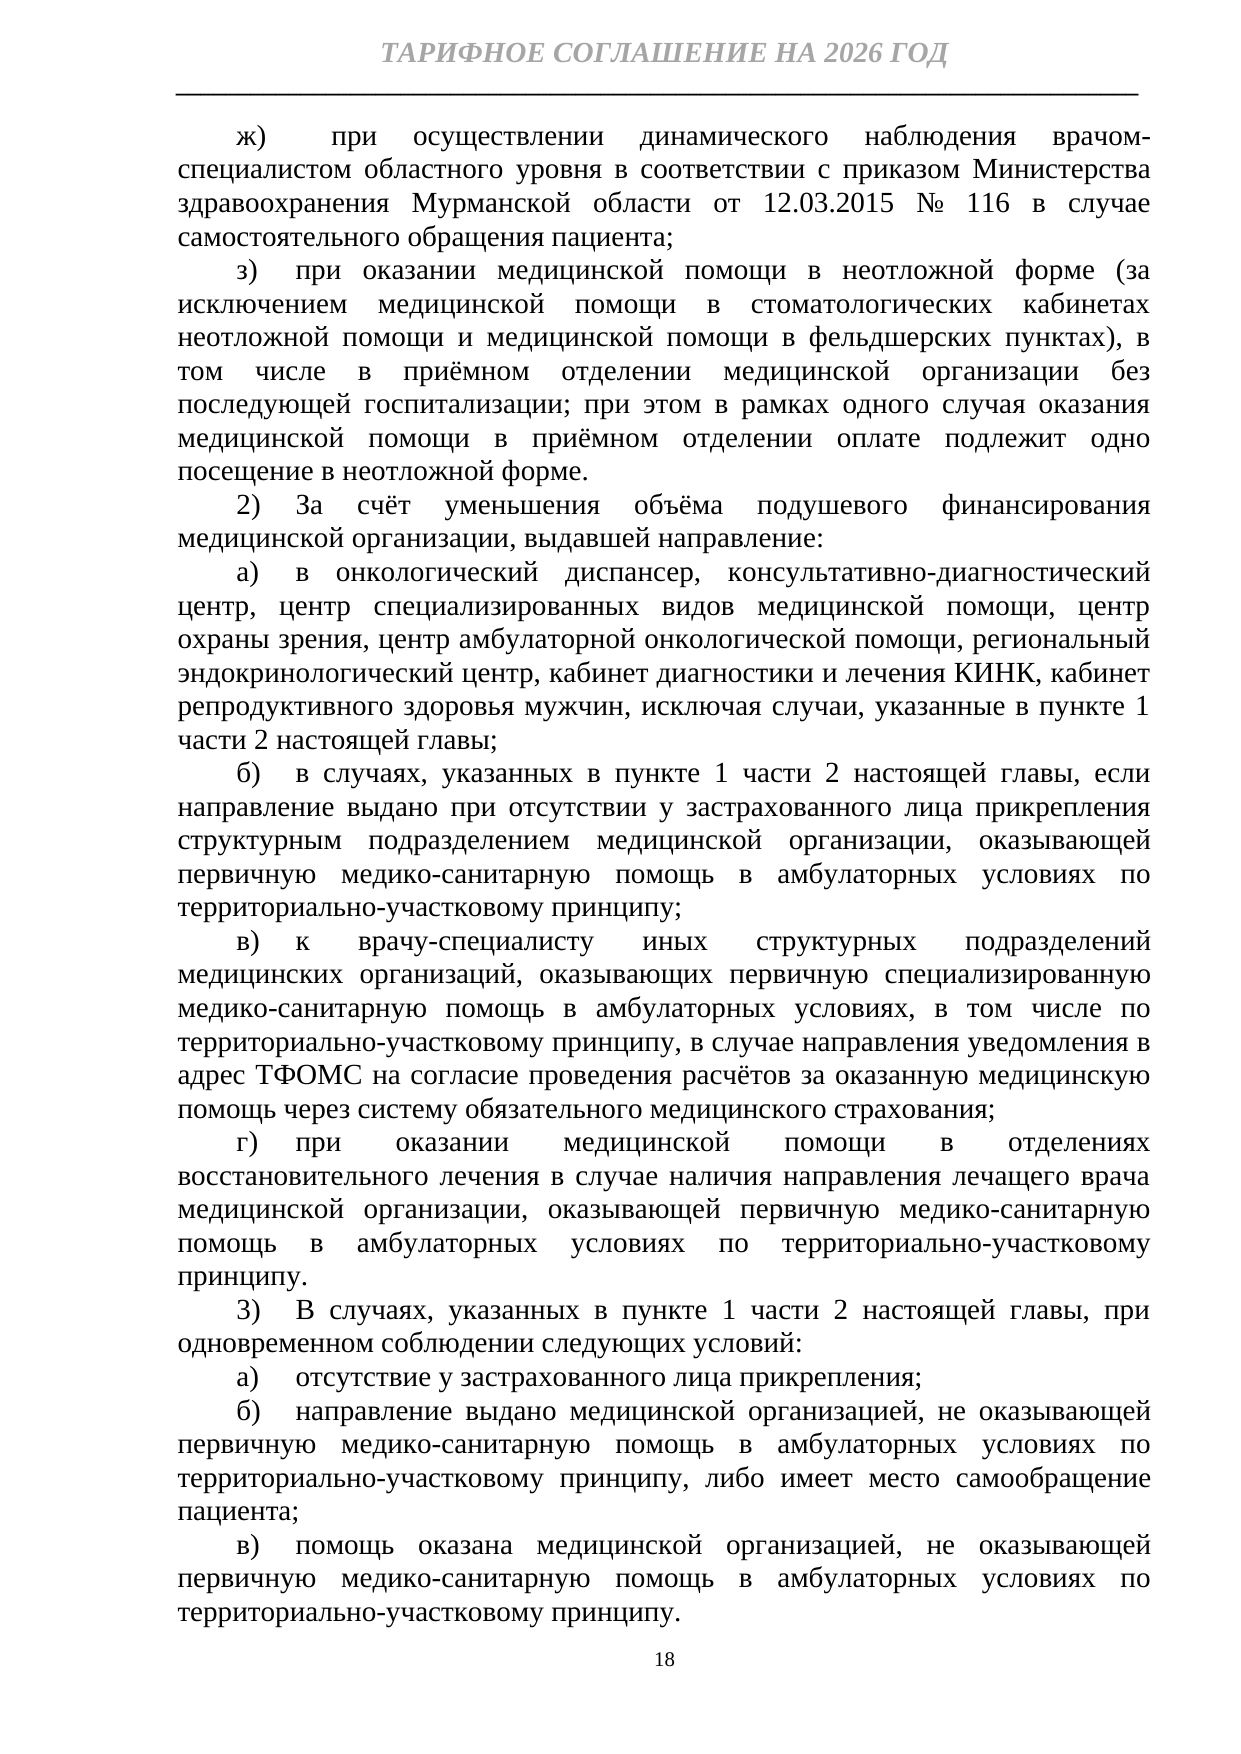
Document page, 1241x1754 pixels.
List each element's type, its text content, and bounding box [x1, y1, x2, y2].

list при осуществлении динамического наблюдения врачом-специалистом областного уровня в соответствии с приказом Министерства здравоохранения Мурманской области от 12.03.2015 № 116 в случае самостоятельного обращения пациента; [177, 118, 1152, 252]
list при оказании медицинской помощи в отделениях восстановительного лечения в случае наличия направления лечащего врача медицинской организации, оказывающей первичную медико-санитарную помощь в амбулаторных условиях по территориально-участковому принципу. [177, 1124, 1152, 1292]
list к врачу-специалисту иных структурных подразделений медицинских организаций, оказывающих первичную специализированную медико-санитарную помощь в амбулаторных условиях, в том числе по территориально-участковому принципу, в случае направления уведомления в адрес ТФОМС на согласие проведения расчётов за оказанную медицинскую помощь через систему обязательного медицинского страхования; [177, 923, 1152, 1124]
list отсутствие у застрахованного лица прикрепления; [177, 1359, 1152, 1393]
list В случаях, указанных в пункте 1 части 2 настоящей главы, при одновременном соблюдении следующих условий: [177, 1292, 1152, 1359]
list За счёт уменьшения объёма подушевого финансирования медицинской организации, выдавшей направление: [177, 487, 1152, 554]
list направление выдано медицинской организацией, не оказывающей первичную медико-санитарную помощь в амбулаторных условиях по территориально-участковому принципу, либо имеет место самообращение пациента; [177, 1393, 1152, 1527]
list помощь оказана медицинской организацией, не оказывающей первичную медико-санитарную помощь в амбулаторных условиях по территориально-участковому принципу. [177, 1527, 1152, 1627]
list в онкологический диспансер, консультативно-диагностический центр, центр специализированных видов медицинской помощи, центр охраны зрения, центр амбулаторной онкологической помощи, региональный эндокринологический центр, кабинет диагностики и лечения КИНК, кабинет репродуктивного здоровья мужчин, исключая случаи, указанные в пункте 1 части 2 настоящей главы; [177, 554, 1152, 755]
list в случаях, указанных в пункте 1 части 2 настоящей главы, если направление выдано при отсутствии у застрахованного лица прикрепления структурным подразделением медицинской организации, оказывающей первичную медико-санитарную помощь в амбулаторных условиях по территориально-участковому принципу; [177, 755, 1152, 923]
list при оказании медицинской помощи в неотложной форме (за исключением медицинской помощи в стоматологических кабинетах неотложной помощи и медицинской помощи в фельдшерских пунктах), в том числе в приёмном отделении медицинской организации без последующей госпитализации; при этом в рамках одного случая оказания медицинской помощи в приёмном отделении оплате подлежит одно посещение в неотложной форме. [177, 252, 1152, 487]
